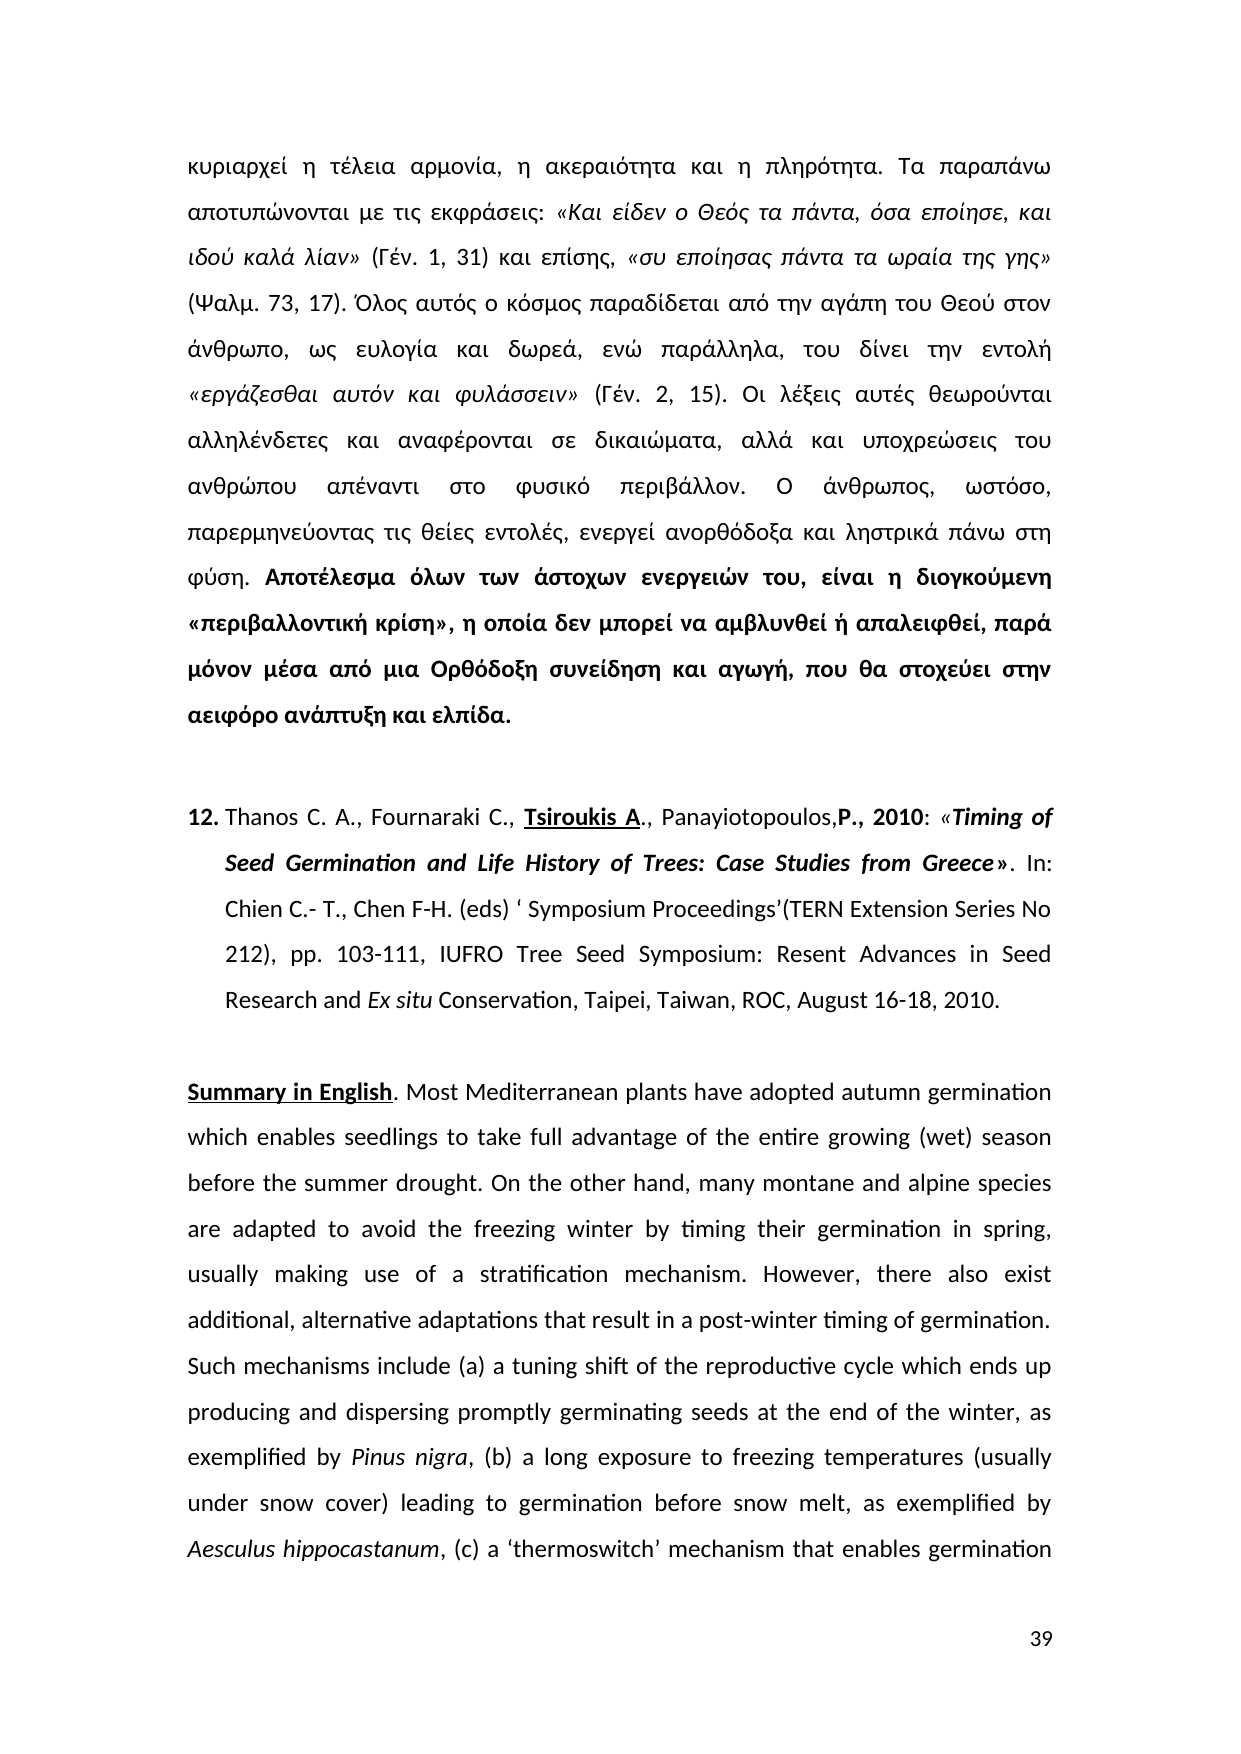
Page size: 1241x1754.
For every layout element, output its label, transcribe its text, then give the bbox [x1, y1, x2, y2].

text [187, 150, 1053, 729]
list Thanos C. A., Fournaraki C., Tsiroukis A., Panayiotopoulos,P., 2010: «Timing of Seed Germination and Life History of Trees: Case Studies from Greece». In: Chien C.- T., Chen F-H. (eds) ‘ Symposium Proceedings’(TERN Extension Series No 212), pp. 103-111, IUFRO Tree Seed Symposium: Resent Advances in Seed Research and Ex situ Conservation, Taipei, Taiwan, ROC, August 16-18, 2010. [187, 801, 1053, 1015]
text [187, 1076, 1053, 1563]
